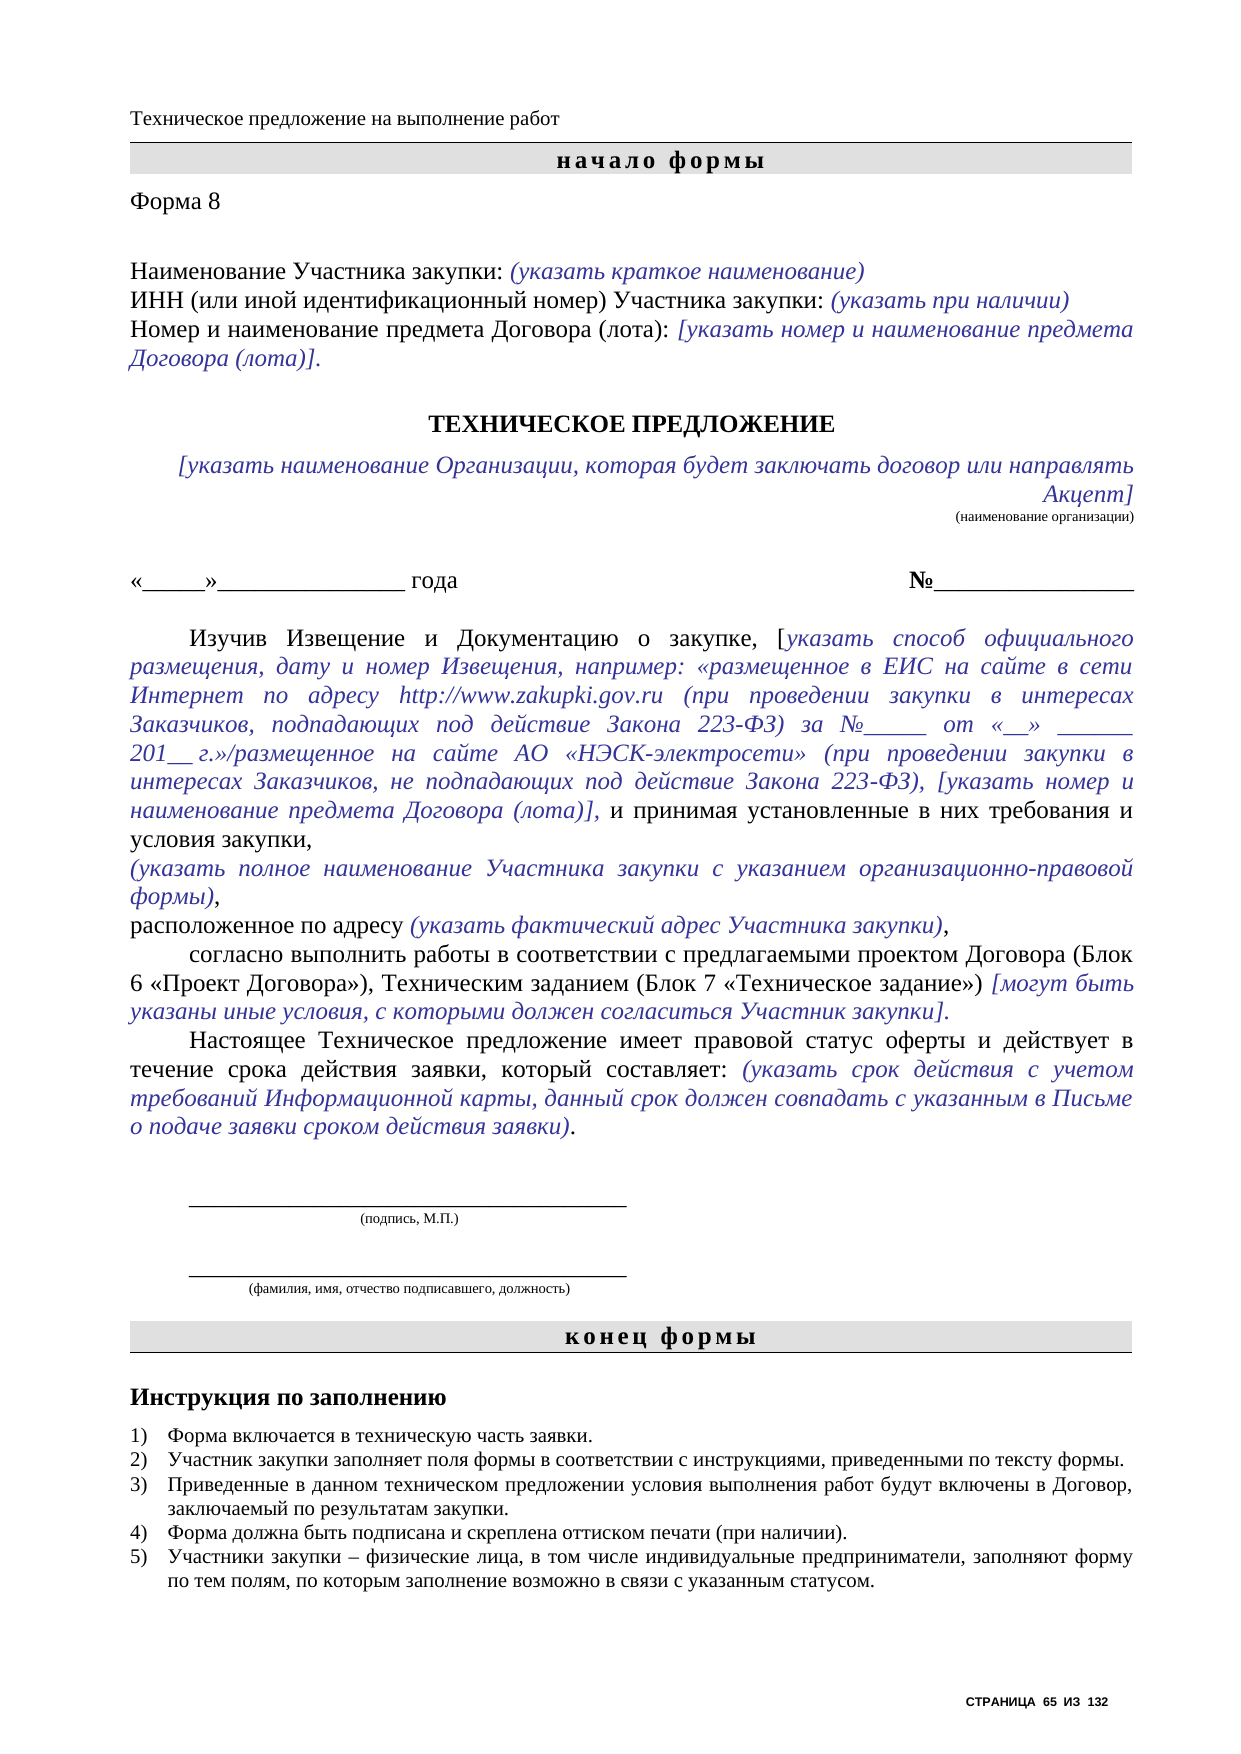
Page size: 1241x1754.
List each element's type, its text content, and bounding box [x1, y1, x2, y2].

text (подпись, М.П.) [130, 1210, 629, 1239]
text «_____»_______________ года №________________ [130, 565, 1134, 594]
text Номер и наименование предмета Договора (лота): [указать номер и наименование предмета Договора (лота)]. [130, 314, 1134, 371]
text ___________________________________ [130, 1181, 629, 1210]
text (указать полное наименование Участника закупки с указанием организационно-правовой формы), [130, 853, 1134, 910]
list Форма включается в техническую часть заявки. [130, 1423, 1134, 1447]
list Форма должна быть подписана и скреплена оттиском печати (при наличии). [130, 1519, 1134, 1544]
text Техническое предложение [130, 409, 1134, 438]
list Приведенные в данном техническом предложении условия выполнения работ будут включены в Договор, заключаемый по результатам закупки. [130, 1471, 1134, 1519]
text Форма 8 [130, 186, 1134, 215]
list Участник закупки заполняет поля формы в соответствии с инструкциями, приведенными по тексту формы. [130, 1447, 1134, 1471]
text расположенное по адресу (указать фактический адрес Участника закупки), [130, 910, 1134, 939]
list Участники закупки – физические лица, в том числе индивидуальные предприниматели, заполняют форму по тем полям, по которым заполнение возможно в связи с указанным статусом. [130, 1544, 1134, 1592]
text ИНН (или иной идентификационный номер) Участника закупки: (указать при наличии) [130, 285, 1134, 314]
text Инструкция по заполнению [130, 1382, 1134, 1411]
text [указать наименование Организации, которая будет заключать договор или направлять Акцепт] [130, 450, 1134, 508]
text Изучив Извещение и Документацию о закупке, [указать способ официального размещения, дату и номер Извещения, например: «размещенное в ЕИС на сайте в сети Интернет по адресу http://www.zakupki.gov.ru (при проведении закупки в интересах Заказчиков, подпадающих под действие Закона 223-ФЗ) за №_____ от «__» ______ 201__ г.»/размещенное на сайте АО «НЭСК-электросети» (при проведении закупки в интересах Заказчиков, не подпадающих под действие Закона 223-ФЗ), [указать номер и наименование предмета Договора (лота)], и принимая установленные в них требования и условия закупки, [130, 623, 1134, 853]
text (фамилия, имя, отчество подписавшего, должность) [130, 1280, 629, 1309]
text Техническое предложение на выполнение работ [130, 106, 1134, 129]
text Наименование Участника закупки: (указать краткое наименование) [130, 256, 1134, 285]
text (наименование организации) [130, 508, 1134, 536]
text конец формы [130, 1321, 1132, 1352]
text Настоящее Техническое предложение имеет правовой статус оферты и действует в течение срока действия заявки, который составляет: (указать срок действия с учетом требований Информационной карты, данный срок должен совпадать с указанным в Письме о подаче заявки сроком действия заявки). [130, 1025, 1134, 1140]
text начало формы [130, 143, 1132, 174]
text согласно выполнить работы в соответствии с предлагаемыми проектом Договора (Блок 6 «Проект Договора»), Техническим заданием (Блок 7 «Техническое задание») [могут быть указаны иные условия, с которыми должен согласиться Участник закупки]. [130, 939, 1134, 1025]
text ___________________________________ [130, 1251, 629, 1280]
